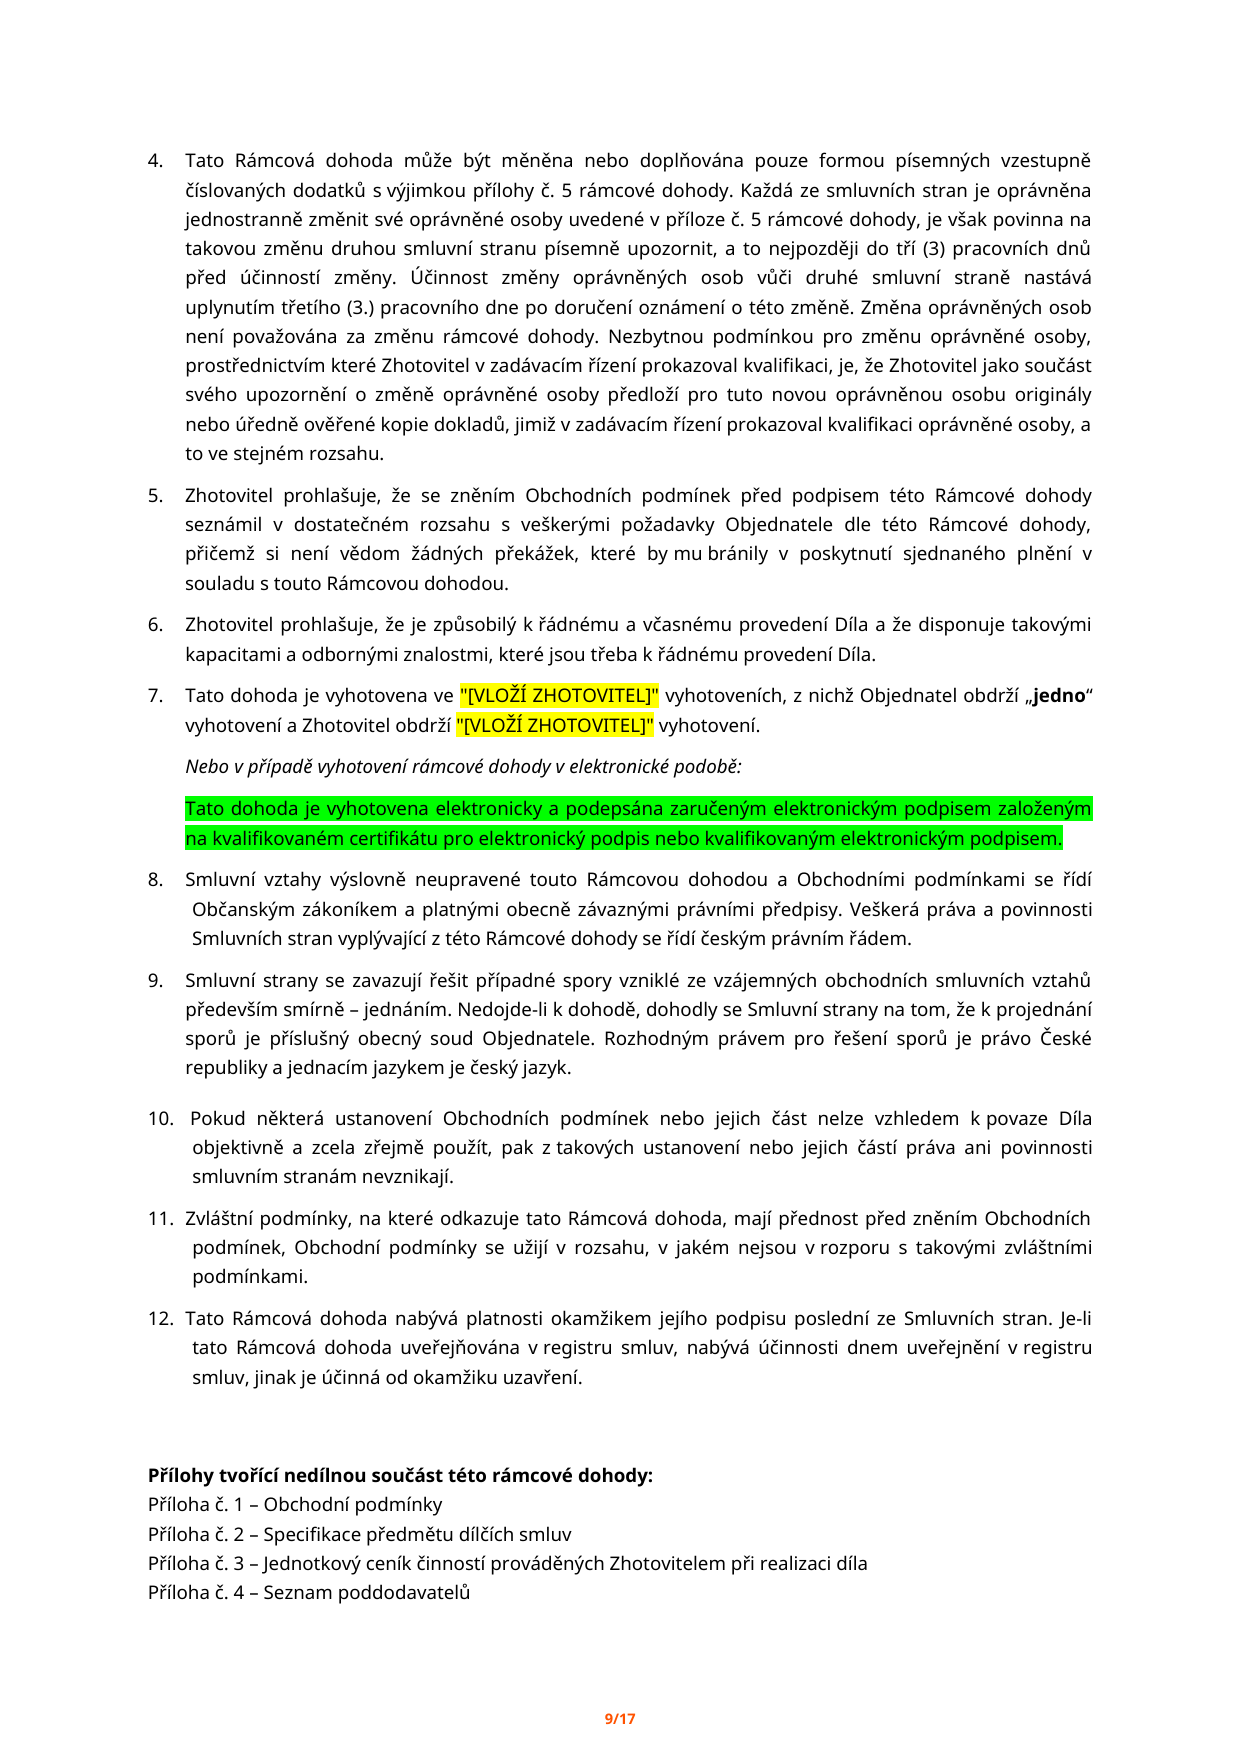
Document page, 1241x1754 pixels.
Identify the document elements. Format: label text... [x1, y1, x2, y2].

list Tato dohoda je vyhotovena ve "[VLOŽÍ ZHOTOVITEL]" vyhotoveních, z nichž Objednatel obdrží „jedno“ vyhotovení a Zhotovitel obdrží "[VLOŽÍ ZHOTOVITEL]" vyhotovení. [148, 683, 1093, 737]
text Tato dohoda je vyhotovena elektronicky a podepsána zaručeným elektronickým podpisem založeným na kvalifikovaném certifikátu pro elektronický podpis nebo kvalifikovaným elektronickým podpisem. [185, 821, 1093, 850]
text Příloha č. 2 – Specifikace předmětu dílčích smluv [148, 1521, 1095, 1547]
text Příloha č. 1 – Obchodní podmínky [148, 1492, 1095, 1517]
list Zhotovitel prohlašuje, že je způsobilý k řádnému a včasnému provedení Díla a že disponuje takovými kapacitami a odbornými znalostmi, které jsou třeba k řádnému provedení Díla. [148, 612, 1093, 666]
text Nebo v případě vyhotovení rámcové dohody v elektronické podobě: [185, 754, 1093, 779]
list Zvláštní podmínky, na které odkazuje tato Rámcová dohoda, mají přednost před zněním Obchodních podmínek, Obchodní podmínky se užijí v rozsahu, v jakém nejsou v rozporu s takovými zvláštními podmínkami. [148, 1205, 1093, 1289]
list Zhotovitel prohlašuje, že se zněním Obchodních podmínek před podpisem této Rámcové dohody seznámil v dostatečném rozsahu s veškerými požadavky Objednatele dle této Rámcové dohody, přičemž si není vědom žádných překážek, které by mu bránily v poskytnutí sjednaného plnění v souladu s touto Rámcovou dohodou. [148, 482, 1093, 595]
text Příloha č. 4 – Seznam poddodavatelů [148, 1579, 1095, 1605]
text Příloha č. 3 – Jednotkový ceník činností prováděných Zhotovitelem při realizaci díla [148, 1550, 1095, 1576]
text Přílohy tvořící nedílnou součást této rámcové dohody: [148, 1462, 1095, 1488]
list Tato Rámcová dohoda nabývá platnosti okamžikem jejího podpisu poslední ze Smluvních stran. Je-li tato Rámcová dohoda uveřejňována v registru smluv, nabývá účinnosti dnem uveřejnění v registru smluv, jinak je účinná od okamžiku uzavření. [148, 1305, 1093, 1389]
list Smluvní strany se zavazují řešit případné spory vzniklé ze vzájemných obchodních smluvních vztahů především smírně – jednáním. Nedojde-li k dohodě, dohodly se Smluvní strany na tom, že k projednání sporů je příslušný obecný soud Objednatele. Rozhodným právem pro řešení sporů je právo České republiky a jednacím jazykem je český jazyk. [148, 967, 1093, 1080]
list Tato Rámcová dohoda může být měněna nebo doplňována pouze formou písemných vzestupně číslovaných dodatků s výjimkou přílohy č. 5 rámcové dohody. Každá ze smluvních stran je oprávněna jednostranně změnit své oprávněné osoby uvedené v příloze č. 5 rámcové dohody, je však povinna na takovou změnu druhou smluvní stranu písemně upozornit, a to nejpozději do tří (3) pracovních dnů před účinností změny. Účinnost změny oprávněných osob vůči druhé smluvní straně nastává uplynutím třetího (3.) pracovního dne po doručení oznámení o této změně. Změna oprávněných osob není považována za změnu rámcové dohody. Nezbytnou podmínkou pro změnu oprávněné osoby, prostřednictvím které Zhotovitel v zadávacím řízení prokazoval kvalifikaci, je, že Zhotovitel jako součást svého upozornění o změně oprávněné osoby předloží pro tuto novou oprávněnou osobu originály nebo úředně ověřené kopie dokladů, jimiž v zadávacím řízení prokazoval kvalifikaci oprávněné osoby, a to ve stejném rozsahu. [148, 148, 1093, 466]
list Smluvní vztahy výslovně neupravené touto Rámcovou dohodou a Obchodními podmínkami se řídí Občanským zákoníkem a platnými obecně závaznými právními předpisy. Veškerá práva a povinnosti Smluvních stran vyplývající z této Rámcové dohody se řídí českým právním řádem. [148, 867, 1093, 951]
list Pokud některá ustanovení Obchodních podmínek nebo jejich část nelze vzhledem k povaze Díla objektivně a zcela zřejmě použít, pak z takových ustanovení nebo jejich částí práva ani povinnosti smluvním stranám nevznikají. [148, 1105, 1093, 1189]
